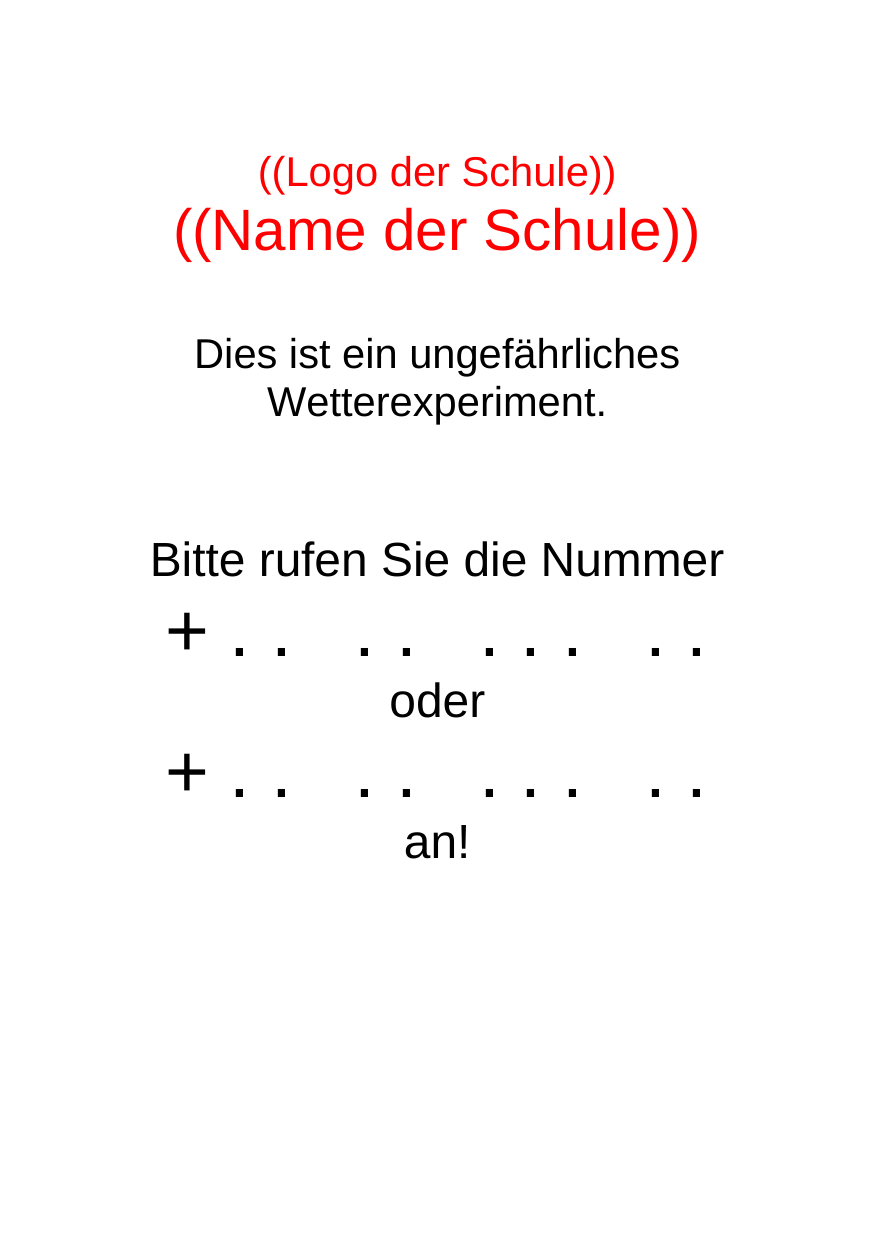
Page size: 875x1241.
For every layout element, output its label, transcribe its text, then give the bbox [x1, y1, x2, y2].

text + . . . . . . . . . an! [148, 727, 726, 869]
text Bitte rufen Sie die Nummer [148, 531, 726, 586]
text oder [148, 672, 726, 727]
text Dies ist ein ungefährliches Wetterexperiment. [148, 330, 726, 426]
text + . . . . . . . . . [148, 586, 726, 672]
text ((Name der Schule)) [148, 196, 726, 263]
text ((Logo der Schule)) [148, 148, 726, 196]
